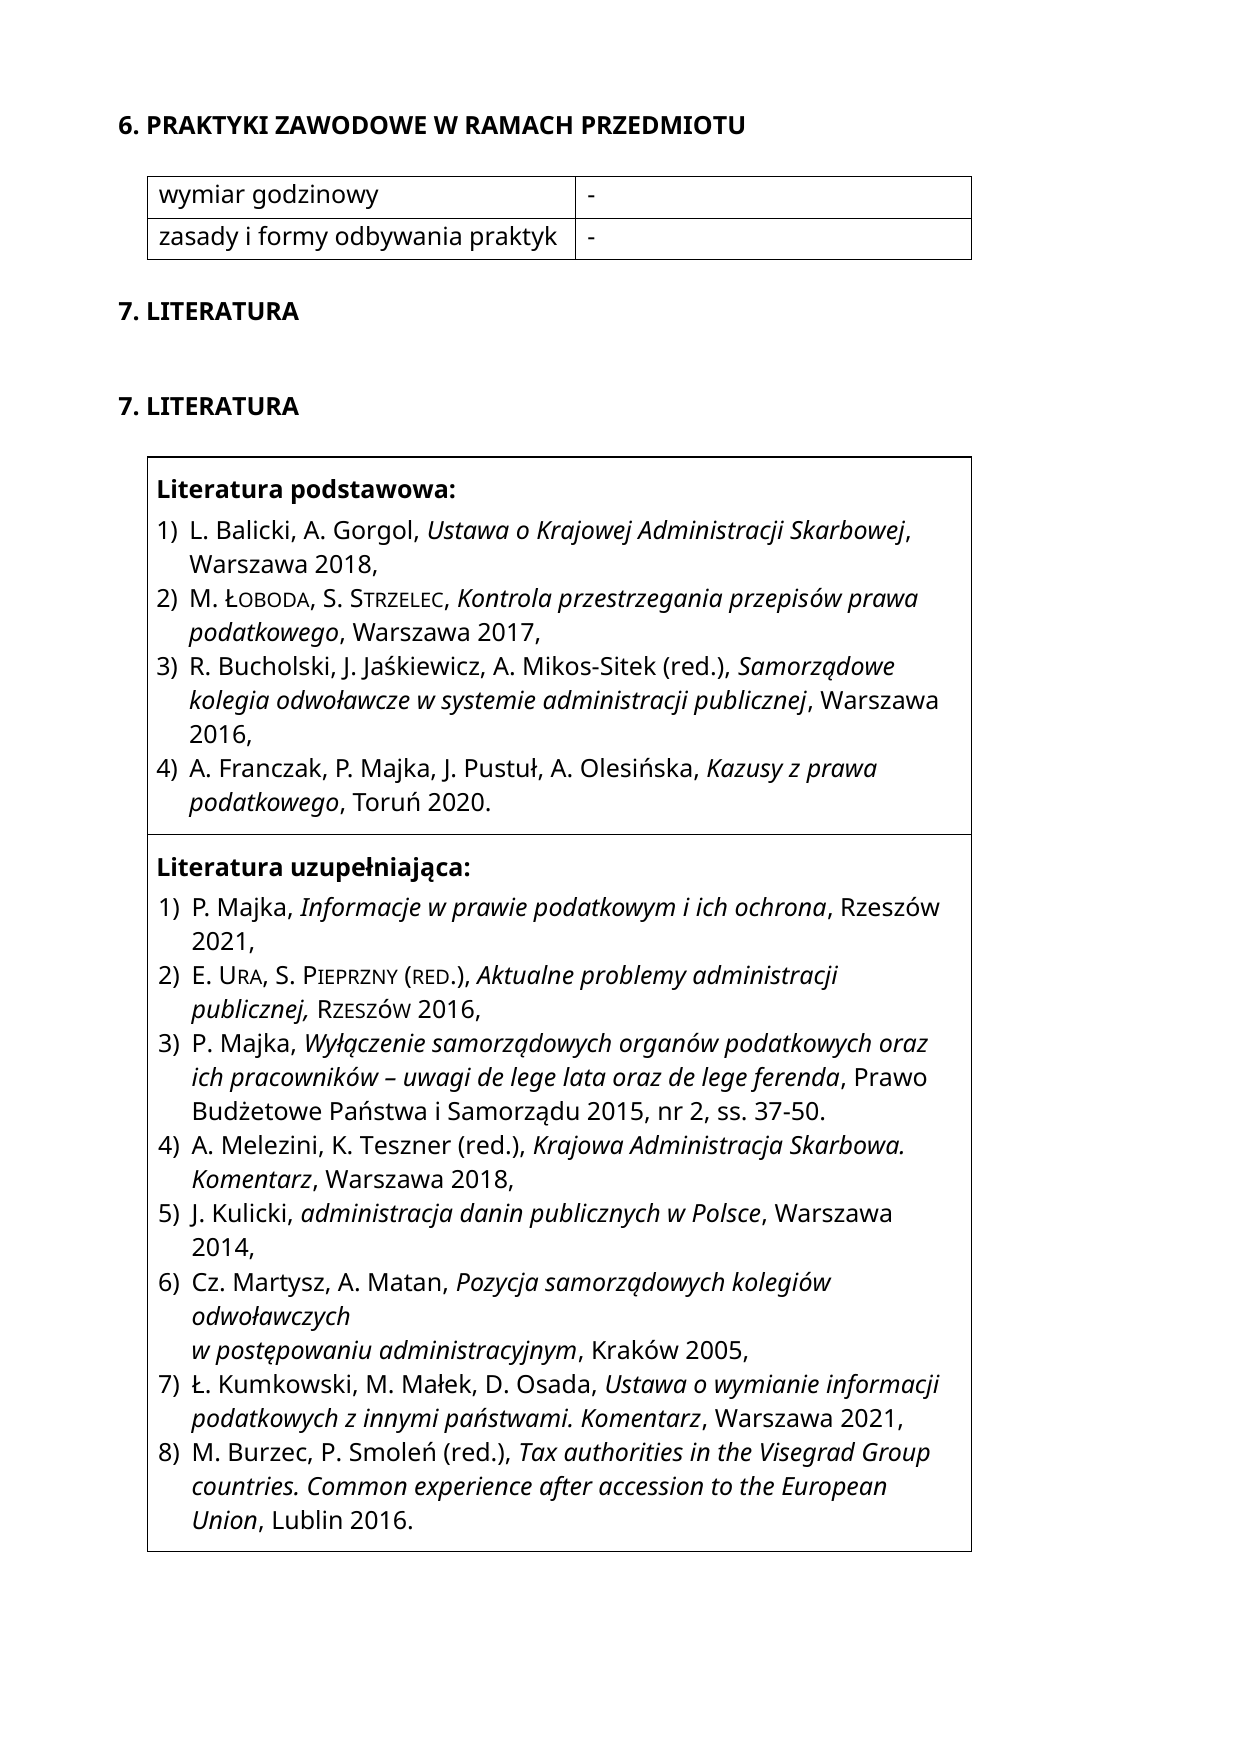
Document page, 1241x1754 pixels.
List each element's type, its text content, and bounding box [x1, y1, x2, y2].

table_cell Literatura uzupełniająca: P. Majka, Informacje w prawie podatkowym i ich ochrona, Rzeszów 2021, E. Ura, S. Pieprzny (red.), Aktualne problemy administracji publicznej, Rzeszów 2016, P. Majka, Wyłączenie samorządowych organów podatkowych oraz ich pracowników – uwagi de lege lata oraz de lege ferenda, Prawo Budżetowe Państwa i Samorządu 2015, nr 2, ss. 37-50. A. Melezini, K. Teszner (red.), Krajowa Administracja Skarbowa. Komentarz, Warszawa 2018, J. Kulicki, administracja danin publicznych w Polsce, Warszawa 2014, Cz. Martysz, A. Matan, Pozycja samorządowych kolegiów odwoławczych w postępowaniu administracyjnym, Kraków 2005, Ł. Kumkowski, M. Małek, D. Osada, Ustawa o wymianie informacji podatkowych z innymi państwami. Komentarz, Warszawa 2021, M. Burzec, P. Smoleń (red.), Tax authorities in the Visegrad Group countries. Common experience after accession to the European Union, Lublin 2016. [148, 835, 971, 1551]
text 7. LITERATURA [118, 388, 1122, 422]
text 6. PRAKTYKI ZAWODOWE W RAMACH PRZEDMIOTU [118, 108, 1122, 142]
table_cell zasady i formy odbywania praktyk [148, 219, 575, 259]
table_cell - [576, 219, 971, 259]
table_header - [576, 177, 971, 217]
text 7. LITERATURA [118, 294, 1122, 328]
table_header wymiar godzinowy [148, 177, 575, 217]
table_header Literatura podstawowa: L. Balicki, A. Gorgol, Ustawa o Krajowej Administracji Skarbowej, Warszawa 2018, M. Łoboda, S. Strzelec, Kontrola przestrzegania przepisów prawa podatkowego, Warszawa 2017, R. Bucholski, J. Jaśkiewicz, A. Mikos-Sitek (red.), Samorządowe kolegia odwoławcze w systemie administracji publicznej, Warszawa 2016, A. Franczak, P. Majka, J. Pustuł, A. Olesińska, Kazusy z prawa podatkowego, Toruń 2020. [148, 458, 971, 833]
